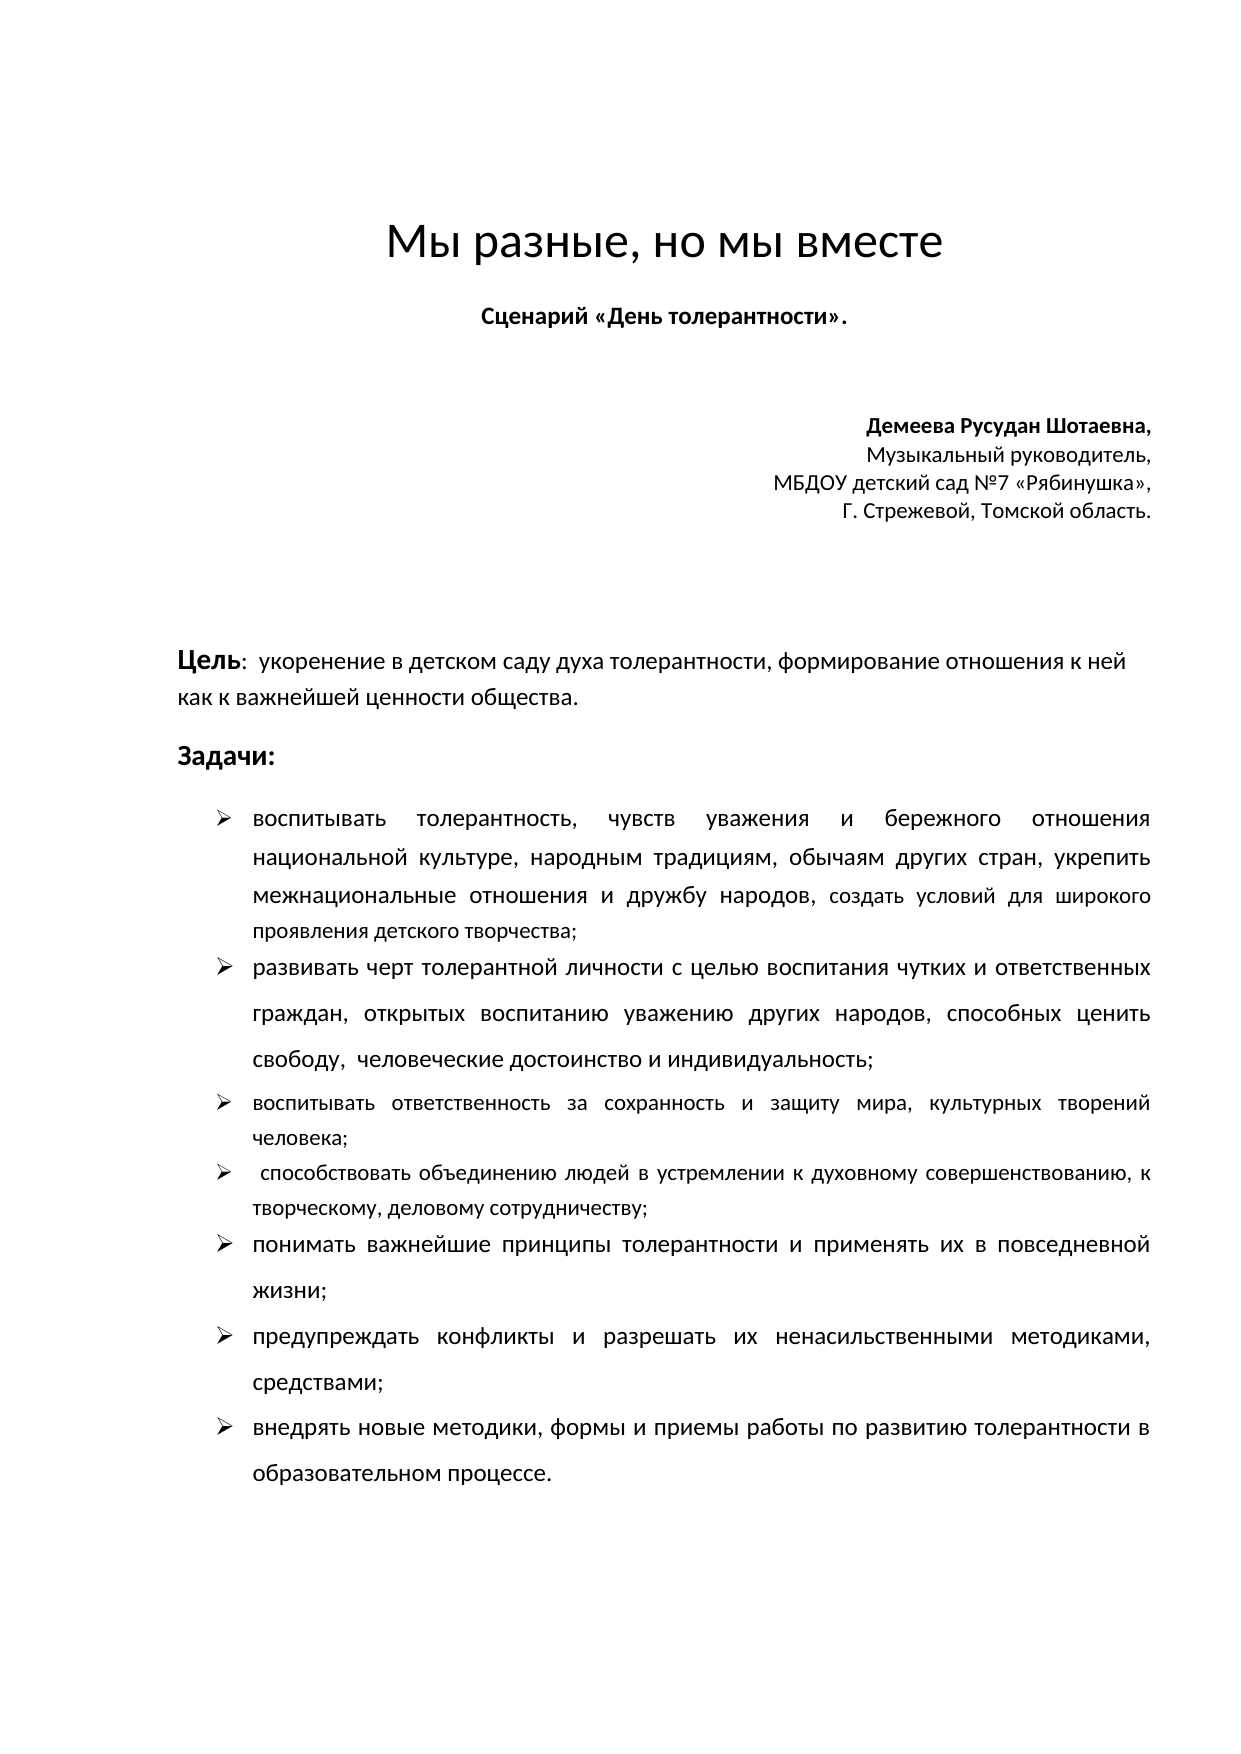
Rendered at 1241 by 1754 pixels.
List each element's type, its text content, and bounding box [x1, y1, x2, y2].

text Демеева Русудан Шотаевна, [177, 412, 1152, 440]
list развивать черт толерантной личности с целью воспитания чутких и ответственных граждан, открытых воспитанию уважению других народов, способных ценить свободу, человеческие достоинство и индивидуальность; [215, 951, 1152, 1073]
list воспитывать толерантность, чувств уважения и бережного отношения национальной культуре, народным традициям, обычаям других стран, укрепить межнациональные отношения и дружбу народов, создать условий для широкого проявления детского творчества; [215, 803, 1152, 944]
text Мы разные, но мы вместе [177, 209, 1152, 270]
text МБДОУ детский сад №7 «Рябинушка», [177, 468, 1152, 496]
list предупреждать конфликты и разрешать их ненасильственными методиками, средствами; [215, 1320, 1152, 1396]
text Сценарий «День толерантности». [177, 300, 1152, 331]
list воспитывать ответственность за сохранность и защиту мира, культурных творений человека; [215, 1088, 1152, 1152]
list способствовать объединению людей в устремлении к духовному совершенствованию, к творческому, деловому сотрудничеству; [215, 1158, 1152, 1222]
list понимать важнейшие принципы толерантности и применять их в повседневной жизни; [215, 1228, 1152, 1305]
text Музыкальный руководитель, [177, 440, 1152, 468]
text Цель: укоренение в детском саду духа толерантности, формирование отношения к ней как к важнейшей ценности общества. [177, 641, 1152, 712]
text Задачи: [177, 737, 1152, 773]
text Г. Стрежевой, Томской область. [177, 496, 1152, 524]
list внедрять новые методики, формы и приемы работы по развитию толерантности в образовательном процессе. [215, 1411, 1152, 1488]
